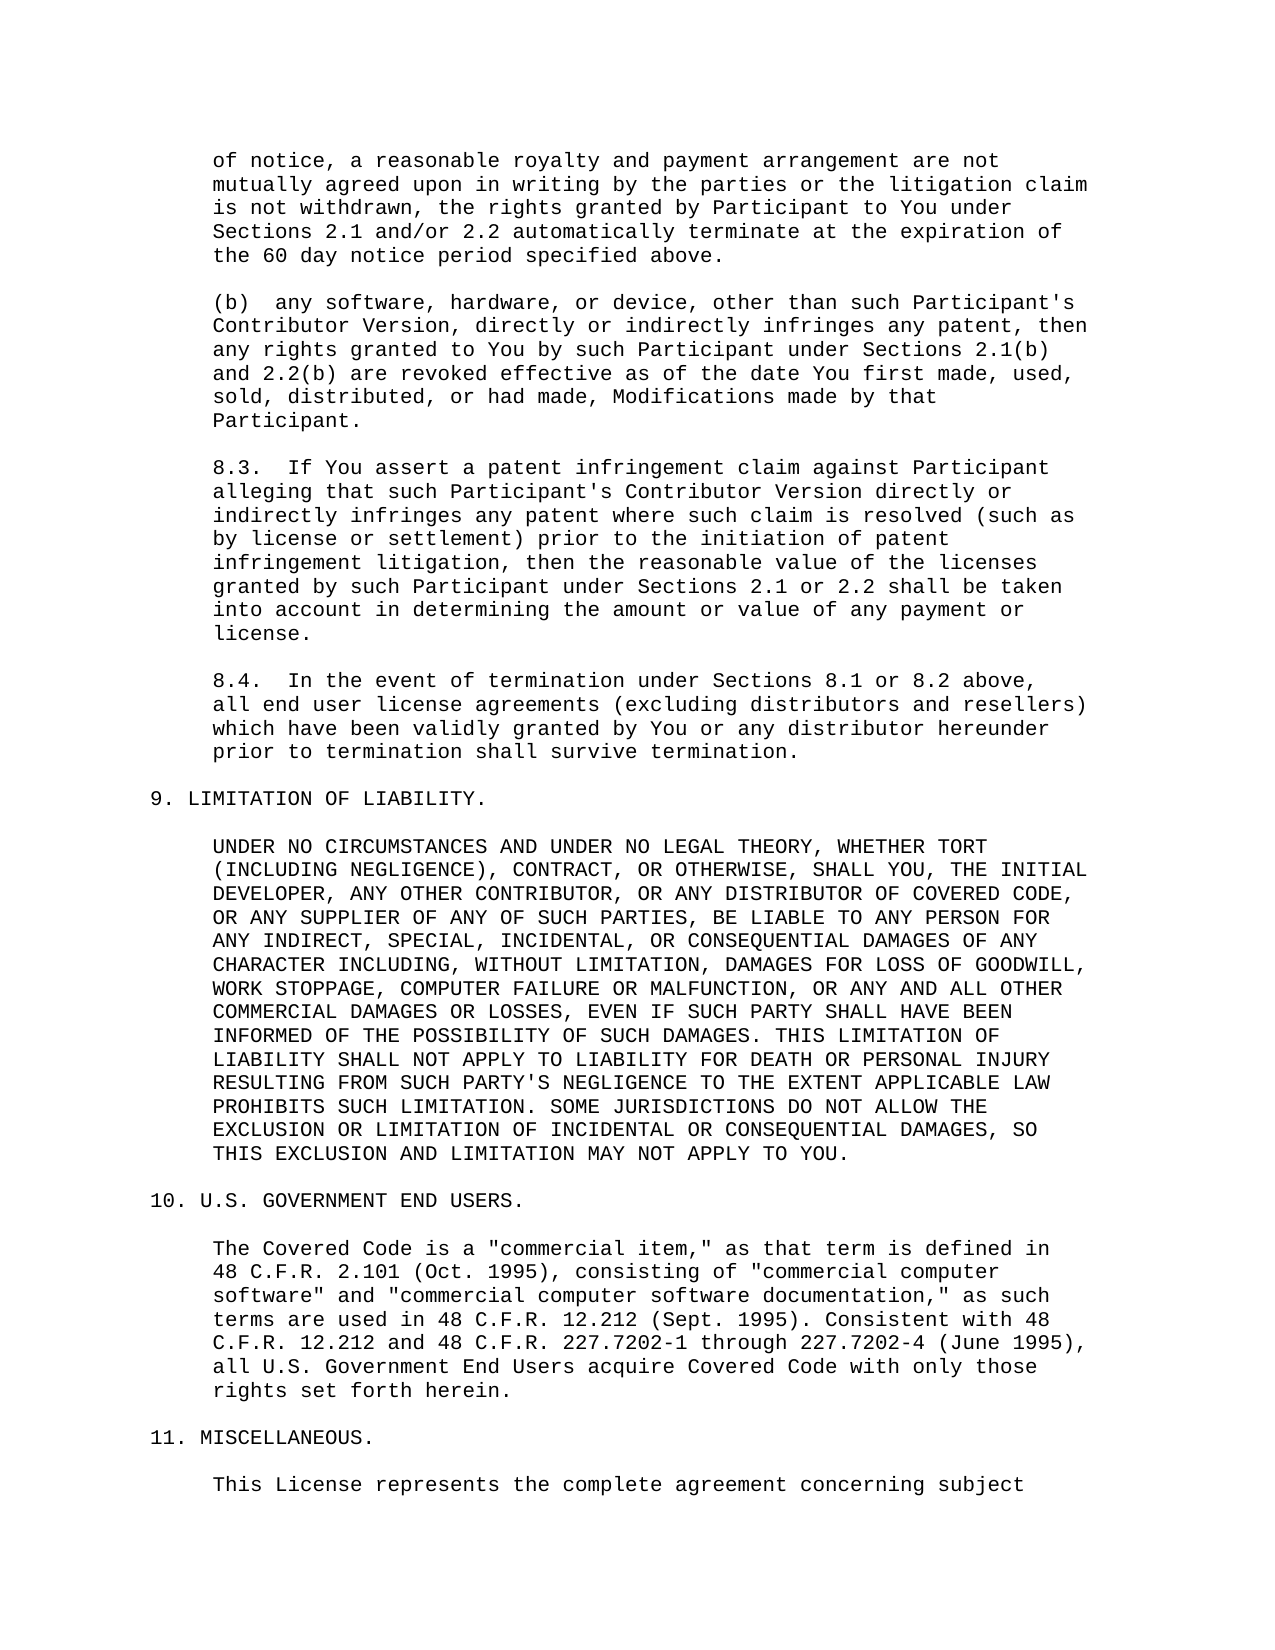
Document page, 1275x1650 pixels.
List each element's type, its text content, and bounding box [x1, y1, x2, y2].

text is not withdrawn, the rights granted by Participant to You under [150, 197, 1125, 221]
text rights set forth herein. [150, 1379, 1125, 1403]
text Participant. [150, 410, 1125, 434]
text WORK STOPPAGE, COMPUTER FAILURE OR MALFUNCTION, OR ANY AND ALL OTHER [150, 978, 1125, 1001]
text alleging that such Participant's Contributor Version directly or [150, 481, 1125, 505]
text THIS EXCLUSION AND LIMITATION MAY NOT APPLY TO YOU. [150, 1143, 1125, 1167]
text 48 C.F.R. 2.101 (Oct. 1995), consisting of "commercial computer [150, 1261, 1125, 1285]
text of notice, a reasonable royalty and payment arrangement are not [150, 150, 1125, 174]
text all end user license agreements (excluding distributors and resellers) [150, 694, 1125, 717]
text PROHIBITS SUCH LIMITATION. SOME JURISDICTIONS DO NOT ALLOW THE [150, 1096, 1125, 1119]
text ANY INDIRECT, SPECIAL, INCIDENTAL, OR CONSEQUENTIAL DAMAGES OF ANY [150, 930, 1125, 954]
text C.F.R. 12.212 and 48 C.F.R. 227.7202-1 through 227.7202-4 (June 1995), [150, 1332, 1125, 1356]
text infringement litigation, then the reasonable value of the licenses [150, 552, 1125, 576]
text granted by such Participant under Sections 2.1 or 2.2 shall be taken [150, 576, 1125, 599]
text OR ANY SUPPLIER OF ANY OF SUCH PARTIES, BE LIABLE TO ANY PERSON FOR [150, 907, 1125, 930]
text COMMERCIAL DAMAGES OR LOSSES, EVEN IF SUCH PARTY SHALL HAVE BEEN [150, 1001, 1125, 1025]
text the 60 day notice period specified above. [150, 244, 1125, 268]
text terms are used in 48 C.F.R. 12.212 (Sept. 1995). Consistent with 48 [150, 1309, 1125, 1332]
text and 2.2(b) are revoked effective as of the date You first made, used, [150, 363, 1125, 386]
text (INCLUDING NEGLIGENCE), CONTRACT, OR OTHERWISE, SHALL YOU, THE INITIAL [150, 859, 1125, 883]
text Sections 2.1 and/or 2.2 automatically terminate at the expiration of [150, 221, 1125, 244]
text license. [150, 623, 1125, 647]
text indirectly infringes any patent where such claim is resolved (such as [150, 505, 1125, 528]
text DEVELOPER, ANY OTHER CONTRIBUTOR, OR ANY DISTRIBUTOR OF COVERED CODE, [150, 883, 1125, 907]
text mutually agreed upon in writing by the parties or the litigation claim [150, 174, 1125, 197]
text by license or settlement) prior to the initiation of patent [150, 528, 1125, 552]
text The Covered Code is a "commercial item," as that term is defined in [150, 1238, 1125, 1261]
text which have been validly granted by You or any distributor hereunder [150, 717, 1125, 741]
text (b) any software, hardware, or device, other than such Participant's [150, 292, 1125, 316]
text sold, distributed, or had made, Modifications made by that [150, 386, 1125, 410]
text 11. MISCELLANEOUS. [150, 1427, 1125, 1451]
text EXCLUSION OR LIMITATION OF INCIDENTAL OR CONSEQUENTIAL DAMAGES, SO [150, 1119, 1125, 1143]
text UNDER NO CIRCUMSTANCES AND UNDER NO LEGAL THEORY, WHETHER TORT [150, 836, 1125, 859]
text prior to termination shall survive termination. [150, 741, 1125, 765]
text 10. U.S. GOVERNMENT END USERS. [150, 1190, 1125, 1214]
text This License represents the complete agreement concerning subject [150, 1474, 1125, 1498]
text into account in determining the amount or value of any payment or [150, 599, 1125, 623]
text Contributor Version, directly or indirectly infringes any patent, then [150, 316, 1125, 339]
text CHARACTER INCLUDING, WITHOUT LIMITATION, DAMAGES FOR LOSS OF GOODWILL, [150, 954, 1125, 978]
text software" and "commercial computer software documentation," as such [150, 1285, 1125, 1309]
text 8.3. If You assert a patent infringement claim against Participant [150, 457, 1125, 481]
text RESULTING FROM SUCH PARTY'S NEGLIGENCE TO THE EXTENT APPLICABLE LAW [150, 1072, 1125, 1096]
text INFORMED OF THE POSSIBILITY OF SUCH DAMAGES. THIS LIMITATION OF [150, 1025, 1125, 1048]
text 9. LIMITATION OF LIABILITY. [150, 788, 1125, 812]
text any rights granted to You by such Participant under Sections 2.1(b) [150, 339, 1125, 363]
text 8.4. In the event of termination under Sections 8.1 or 8.2 above, [150, 670, 1125, 694]
text LIABILITY SHALL NOT APPLY TO LIABILITY FOR DEATH OR PERSONAL INJURY [150, 1048, 1125, 1072]
text all U.S. Government End Users acquire Covered Code with only those [150, 1356, 1125, 1379]
